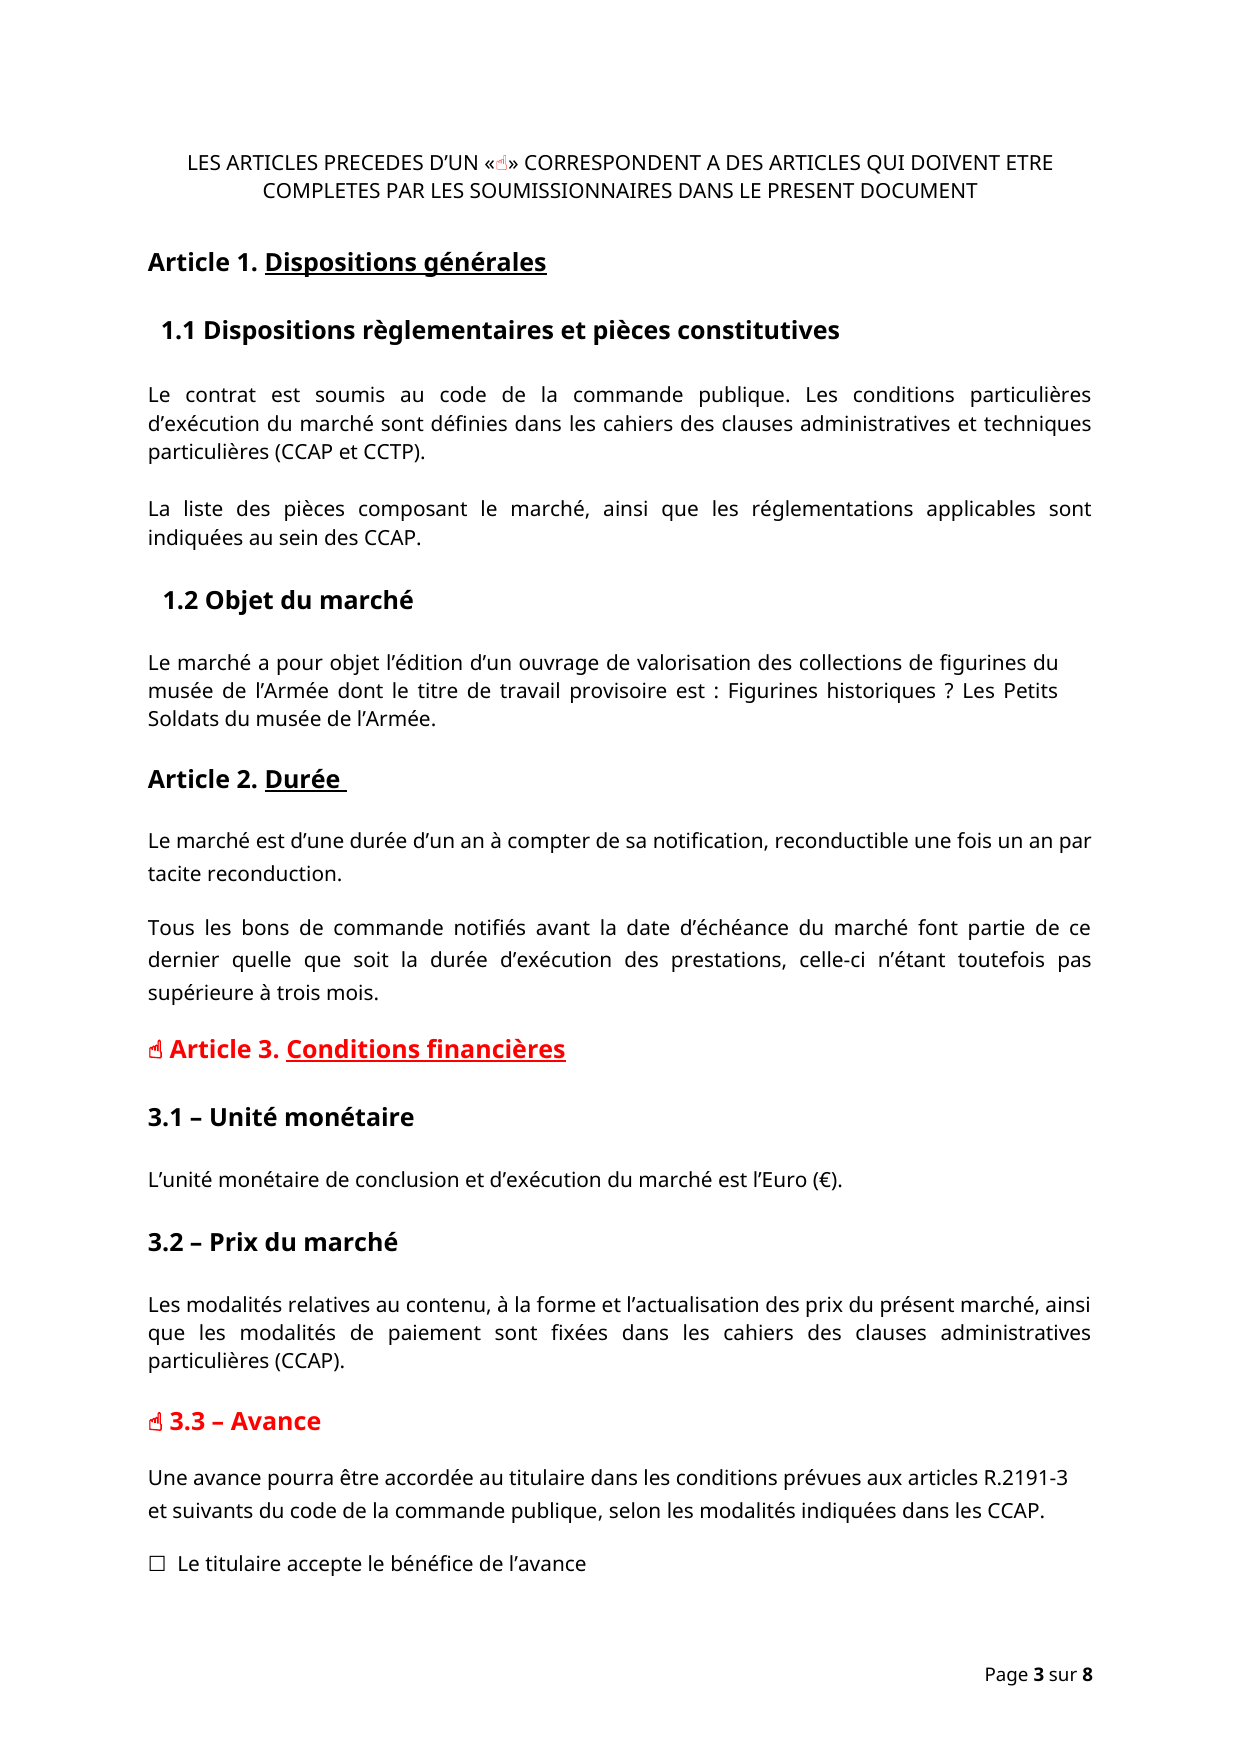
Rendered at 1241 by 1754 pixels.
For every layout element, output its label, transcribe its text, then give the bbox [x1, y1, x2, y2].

text Le marché est d’une durée d’un an à compter de sa notification, reconductible une fois un an par tacite reconduction. [148, 827, 1093, 888]
text Tous les bons de commande notifiés avant la date d’échéance du marché font partie de ce dernier quelle que soit la durée d’exécution des prestations, celle-ci n’étant toutefois pas supérieure à trois mois. [148, 913, 1093, 1006]
text Article 3. Conditions financières [148, 1031, 1093, 1065]
text Le marché a pour objet l’édition d’un ouvrage de valorisation des collections de figurines du musée de l’Armée dont le titre de travail provisoire est : Figurines historiques ? Les Petits Soldats du musée de l’Armée. [148, 648, 1060, 733]
text La liste des pièces composant le marché, ainsi que les réglementations applicables sont indiquées au sein des CCAP. [148, 494, 1093, 551]
list 1.1 Dispositions règlementaires et pièces constitutives [148, 312, 1093, 346]
text Une avance pourra être accordée au titulaire dans les conditions prévues aux articles R.2191-3 et suivants du code de la commande publique, selon les modalités indiquées dans les CCAP. [148, 1463, 1093, 1524]
text 3.1 – Unité monétaire [148, 1099, 1093, 1133]
text Les modalités relatives au contenu, à la forme et l’actualisation des prix du présent marché, ainsi que les modalités de paiement sont fixées dans les cahiers des clauses administratives particulières (CCAP). [148, 1290, 1093, 1375]
text 3.2 – Prix du marché [148, 1224, 1093, 1258]
list 1.2 Objet du marché [159, 582, 1093, 616]
text Article 1. Dispositions générales [148, 244, 1093, 278]
text Article 2. Durée [148, 761, 1093, 795]
text 3.3 – Avance [148, 1403, 1093, 1438]
text Le contrat est soumis au code de la commande publique. Les conditions particulières d’exécution du marché sont définies dans les cahiers des clauses administratives et techniques particulières (CCAP et CCTP). [148, 380, 1093, 466]
text L’unité monétaire de conclusion et d’exécution du marché est l’Euro (€). [148, 1165, 1093, 1193]
text LES ARTICLES PRECEDES D’UN «» CORRESPONDENT A DES ARTICLES QUI DOIVENT ETRE COMPLETES PAR LES SOUMISSIONNAIRES DANS LE PRESENT DOCUMENT [148, 148, 1093, 204]
text Le titulaire accepte le bénéfice de l’avance [148, 1549, 1093, 1578]
